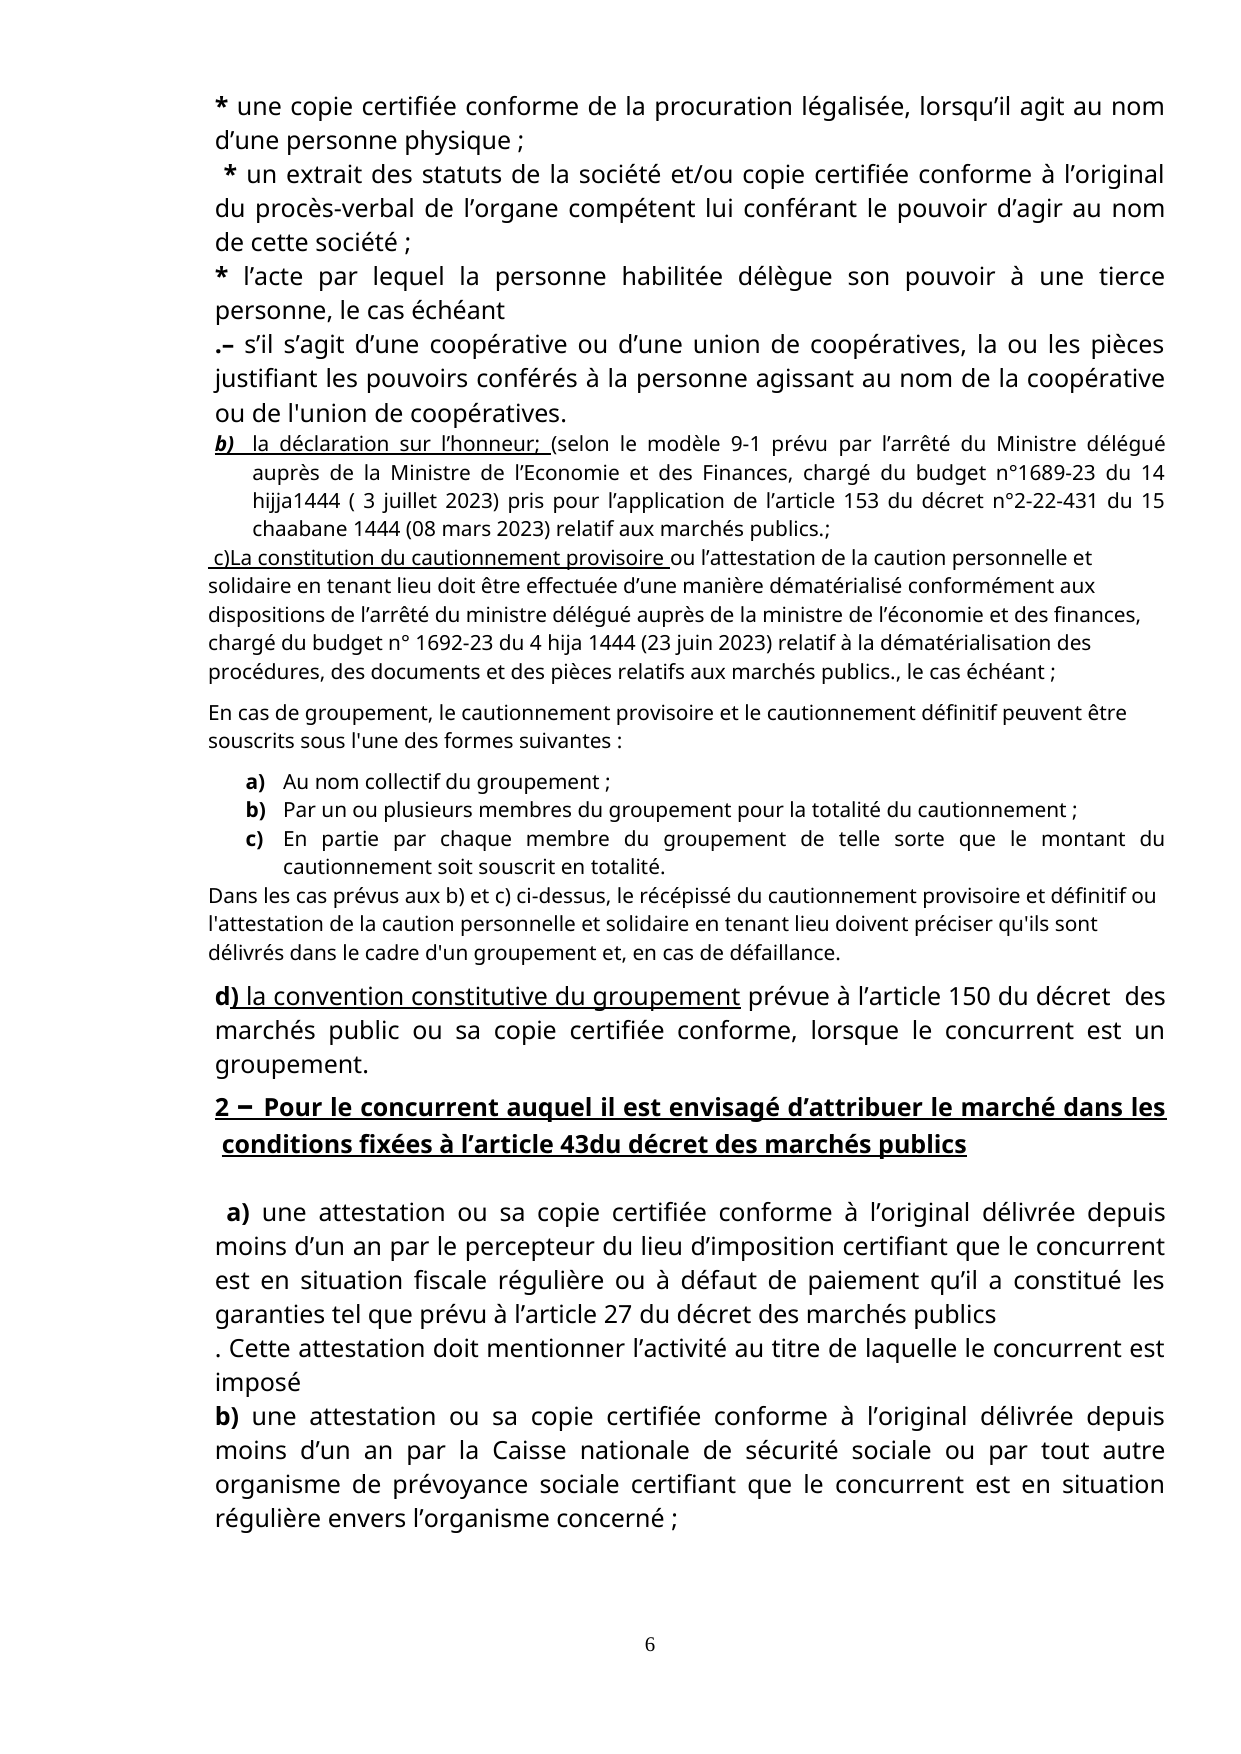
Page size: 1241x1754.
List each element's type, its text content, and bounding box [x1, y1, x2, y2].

text c)La constitution du cautionnement provisoire ou l’attestation de la caution personnelle et solidaire en tenant lieu doit être effectuée d’une manière dématérialisé conformément aux dispositions de l’arrêté du ministre délégué auprès de la ministre de l’économie et des finances, chargé du budget n° 1692-23 du 4 hija 1444 (23 juin 2023) relatif à la dématérialisation des procédures, des documents et des pièces relatifs aux marchés publics., le cas échéant ; [208, 543, 1167, 685]
list Par un ou plusieurs membres du groupement pour la totalité du cautionnement ; [245, 796, 1167, 824]
text En cas de groupement, le cautionnement provisoire et le cautionnement définitif peuvent être souscrits sous l'une des formes suivantes : [208, 698, 1167, 754]
text 2 – Pour le concurrent auquel il est envisagé d’attribuer le marché dans les conditions fixées à l’article 43du décret des marchés publics [214, 1081, 1167, 1118]
list Au nom collectif du groupement ; [245, 767, 1167, 796]
text * l’acte par lequel la personne habilitée délègue son pouvoir à une tierce personne, le cas échéant [214, 259, 1167, 327]
list la déclaration sur l’honneur; (selon le modèle 9-1 prévu par l’arrêté du Ministre délégué auprès de la Ministre de l’Economie et des Finances, chargé du budget n°1689-23 du 14 hijja1444 ( 3 juillet 2023) pris pour l’application de l’article 153 du décret n°2-22-431 du 15 chaabane 1444 (08 mars 2023) relatif aux marchés publics.; [214, 429, 1167, 543]
text a) une attestation ou sa copie certifiée conforme à l’original délivrée depuis moins d’un an par le percepteur du lieu d’imposition certifiant que le concurrent est en situation fiscale régulière ou à défaut de paiement qu’il a constitué les garanties tel que prévu à l’article 27 du décret des marchés publics [214, 1194, 1167, 1331]
list En partie par chaque membre du groupement de telle sorte que le montant du cautionnement soit souscrit en totalité. [245, 824, 1167, 881]
text * un extrait des statuts de la société et/ou copie certifiée conforme à l’original du procès-verbal de l’organe compétent lui conférant le pouvoir d’agir au nom de cette société ; [214, 157, 1167, 259]
text Dans les cas prévus aux b) et c) ci-dessus, le récépissé du cautionnement provisoire et définitif ou l'attestation de la caution personnelle et solidaire en tenant lieu doivent préciser qu'ils sont délivrés dans le cadre d'un groupement et, en cas de défaillance. [208, 881, 1167, 966]
text .– s’il s’agit d’une coopérative ou d’une union de coopératives, la ou les pièces justifiant les pouvoirs conférés à la personne agissant au nom de la coopérative ou de l'union de coopératives. [214, 327, 1167, 429]
text * une copie certifiée conforme de la procuration légalisée, lorsqu’il agit au nom d’une personne physique ; [214, 89, 1167, 157]
text . Cette attestation doit mentionner l’activité au titre de laquelle le concurrent est imposé [214, 1331, 1167, 1399]
text b) une attestation ou sa copie certifiée conforme à l’original délivrée depuis moins d’un an par la Caisse nationale de sécurité sociale ou par tout autre organisme de prévoyance sociale certifiant que le concurrent est en situation régulière envers l’organisme concerné ; [214, 1399, 1167, 1535]
text d) la convention constitutive du groupement prévue à l’article 150 du décret des marchés public ou sa copie certifiée conforme, lorsque le concurrent est un groupement. [214, 979, 1167, 1081]
text 2 – Pour le concurrent auquel il est envisagé d’attribuer le marché dans les conditions fixées à l’article 43du décret des marchés publics [214, 1119, 1167, 1160]
